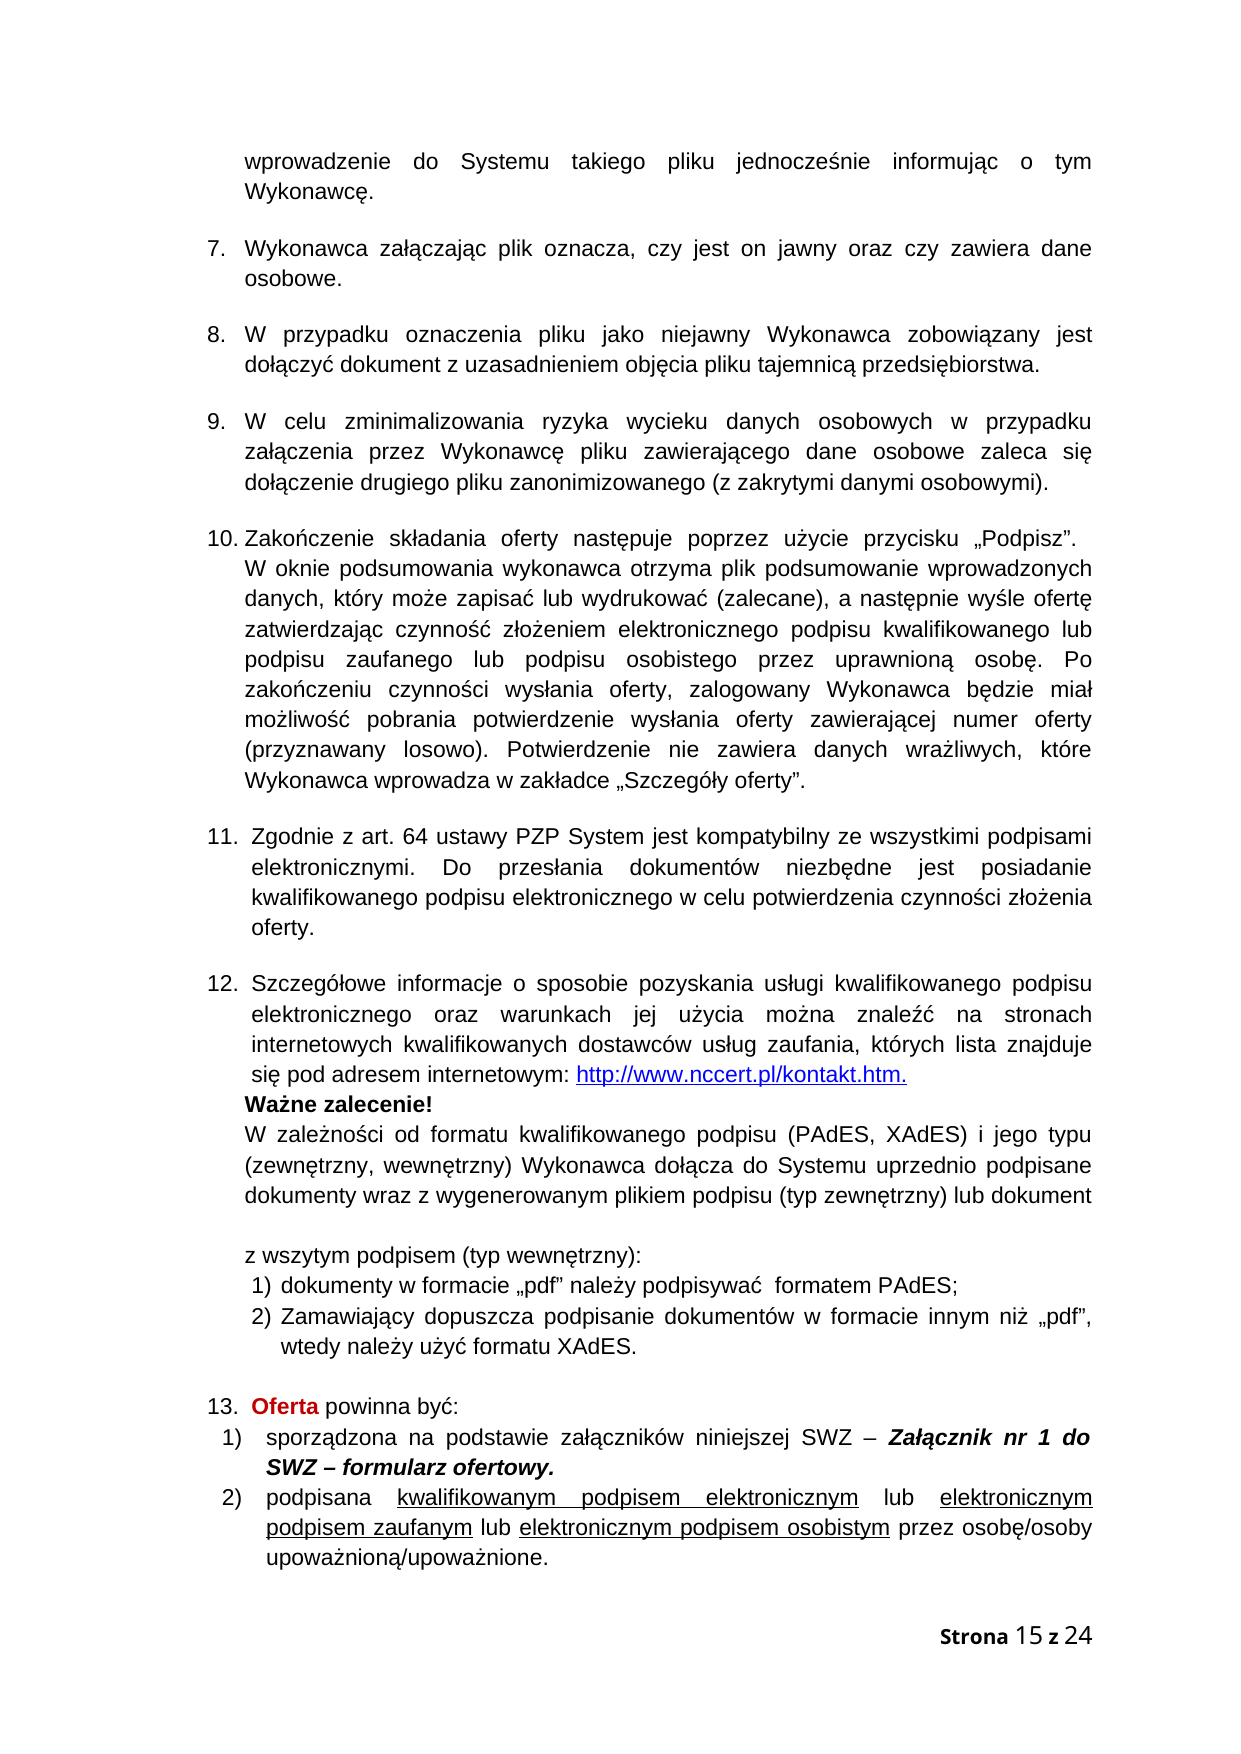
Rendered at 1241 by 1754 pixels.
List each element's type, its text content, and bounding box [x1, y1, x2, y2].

list Zamawiający dopuszcza podpisanie dokumentów w formacie innym niż „pdf”, wtedy należy użyć formatu XAdES. [251, 1303, 1092, 1359]
list Zakończenie składania oferty następuje poprzez użycie przycisku „Podpisz”. W oknie podsumowania wykonawca otrzyma plik podsumowanie wprowadzonych danych, który może zapisać lub wydrukować (zalecane), a następnie wyśle ofertę zatwierdzając czynność złożeniem elektronicznego podpisu kwalifikowanego lub podpisu zaufanego lub podpisu osobistego przez uprawnioną osobę. Po zakończeniu czynności wysłania oferty, zalogowany Wykonawca będzie miał możliwość pobrania potwierdzenie wysłania oferty zawierającej numer oferty (przyznawany losowo). Potwierdzenie nie zawiera danych wrażliwych, które Wykonawca wprowadza w zakładce „Szczegóły oferty”. [207, 525, 1092, 793]
list sporządzona na podstawie załączników niniejszej SWZ – Załącznik nr 1 do SWZ – formularz ofertowy. [222, 1423, 1092, 1480]
list dokumenty w formacie „pdf” należy podpisywać formatem PAdES; [251, 1272, 1092, 1299]
list Ważne zalecenie! [244, 1091, 1092, 1118]
list Oferta powinna być: [207, 1393, 1092, 1420]
list W celu zminimalizowania ryzyka wycieku danych osobowych w przypadku załączenia przez Wykonawcę pliku zawierającego dane osobowe zaleca się dołączenie drugiego pliku zanonimizowanego (z zakrytymi danymi osobowymi). [207, 408, 1092, 495]
list Zgodnie z art. 64 ustawy PZP System jest kompatybilny ze wszystkimi podpisami elektronicznymi. Do przesłania dokumentów niezbędne jest posiadanie kwalifikowanego podpisu elektronicznego w celu potwierdzenia czynności złożenia oferty. [207, 823, 1092, 940]
list W przypadku oznaczenia pliku jako niejawny Wykonawca zobowiązany jest dołączyć dokument z uzasadnieniem objęcia pliku tajemnicą przedsiębiorstwa. [207, 321, 1092, 378]
list W zależności od formatu kwalifikowanego podpisu (PAdES, XAdES) i jego typu (zewnętrzny, wewnętrzny) Wykonawca dołącza do Systemu uprzednio podpisane dokumenty wraz z wygenerowanym plikiem podpisu (typ zewnętrzny) lub dokument z wszytym podpisem (typ wewnętrzny): [244, 1121, 1092, 1269]
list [207, 148, 1092, 204]
list Szczegółowe informacje o sposobie pozyskania usługi kwalifikowanego podpisu elektronicznego oraz warunkach jej użycia można znaleźć na stronach internetowych kwalifikowanych dostawców usług zaufania, których lista znajduje się pod adresem internetowym: http://www.nccert.pl/kontakt.htm. [207, 970, 1092, 1087]
list podpisana kwalifikowanym podpisem elektronicznym lub elektronicznym podpisem zaufanym lub elektronicznym podpisem osobistym przez osobę/osoby upoważnioną/upoważnione. [222, 1484, 1092, 1571]
list Wykonawca załączając plik oznacza, czy jest on jawny oraz czy zawiera dane osobowe. [207, 234, 1092, 291]
